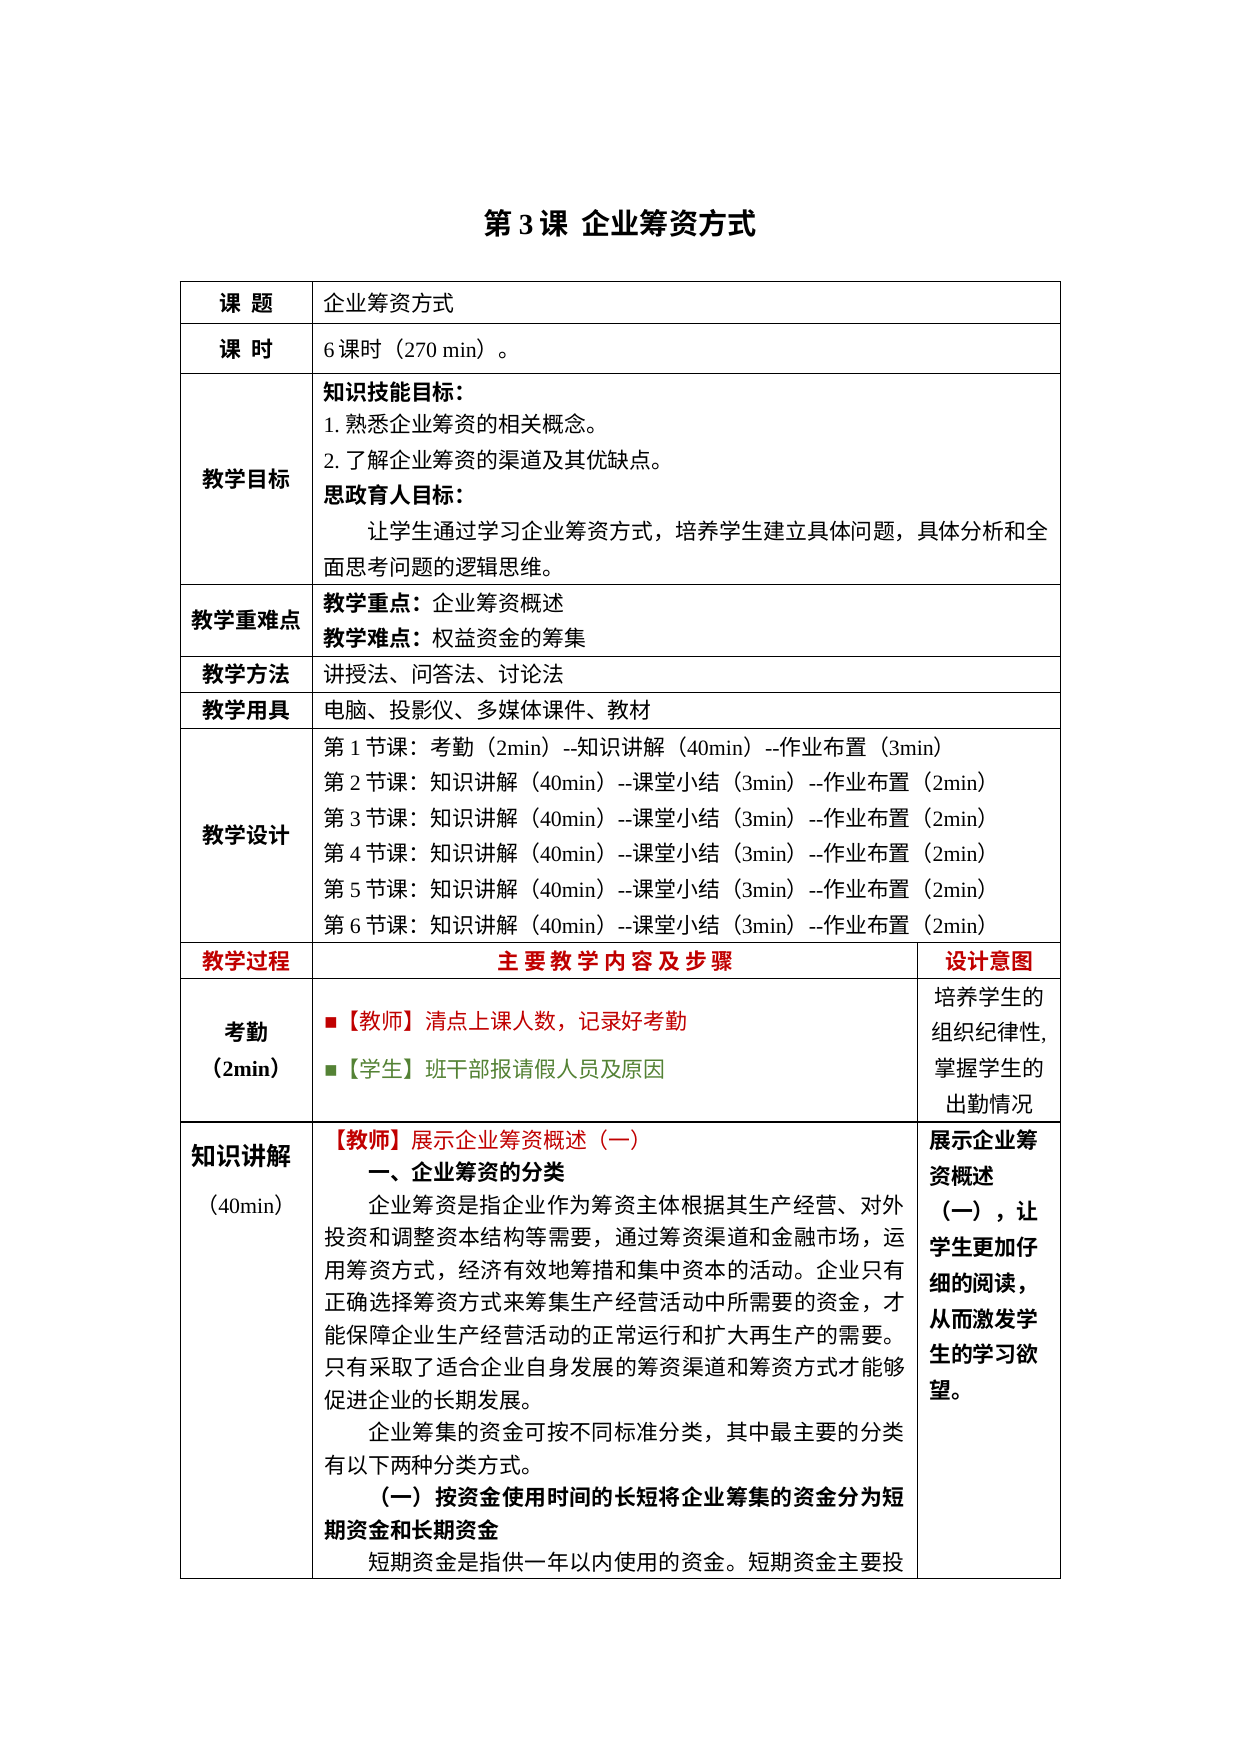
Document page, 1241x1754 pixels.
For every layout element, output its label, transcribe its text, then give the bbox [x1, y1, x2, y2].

table_cell 第1节课：考勤（2min）--知识讲解（40min）--作业布置（3min） 第2节课：知识讲解（40min）--课堂小结（3min）--作业布置（2min） 第3节课：知识讲解（40min）--课堂小结（3min）--作业布置（2min） 第4节课：知识讲解（40min）--课堂小结（3min）--作业布置（2min） 第5节课：知识讲解（40min）--课堂小结（3min）--作业布置（2min） 第6节课：知识讲解（40min）--课堂小结（3min）--作业布置（2min） [313, 729, 1060, 942]
table_cell 知识技能目标： 1. 熟悉企业筹资的相关概念。 2. 了解企业筹资的渠道及其优缺点。 思政育人目标： 让学生通过学习企业筹资方式，培养学生建立具体问题，具体分析和全面思考问题的逻辑思维。 [313, 374, 1060, 584]
table_cell 教学重点：企业筹资概述 教学难点：权益资金的筹集 [313, 585, 1060, 656]
table_cell ■【教师】清点上课人数，记录好考勤 ■【学生】班干部报请假人员及原因 [313, 979, 917, 1121]
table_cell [313, 1123, 917, 1577]
table_cell 教学设计 [181, 729, 312, 942]
table_cell 讲授法、问答法、讨论法 [313, 657, 1060, 692]
table_cell 考勤 （2min） [181, 979, 312, 1121]
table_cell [918, 1123, 1060, 1577]
table_header 企业筹资方式 [313, 282, 1060, 323]
table_cell 设计意图 [918, 943, 1060, 978]
table_cell 教学过程 [181, 943, 312, 978]
table_cell 教学重难点 [181, 585, 312, 656]
table_cell 培养学生的组织纪律性,掌握学生的出勤情况 [918, 979, 1060, 1121]
table_cell 6课时（270 min）。 [313, 324, 1060, 373]
text 第3课 企业筹资方式 [187, 189, 1053, 254]
table_cell 教学目标 [181, 374, 312, 584]
table_header 课 题 [181, 282, 312, 323]
table_cell 教学方法 [181, 657, 312, 692]
table_cell 电脑、投影仪、多媒体课件、教材 [313, 693, 1060, 728]
table_cell 知识讲解 （40min） [181, 1123, 312, 1577]
table_cell 课 时 [181, 324, 312, 373]
table_cell 教学用具 [181, 693, 312, 728]
table_cell 主 要 教 学 内 容 及 步 骤 [313, 943, 917, 978]
